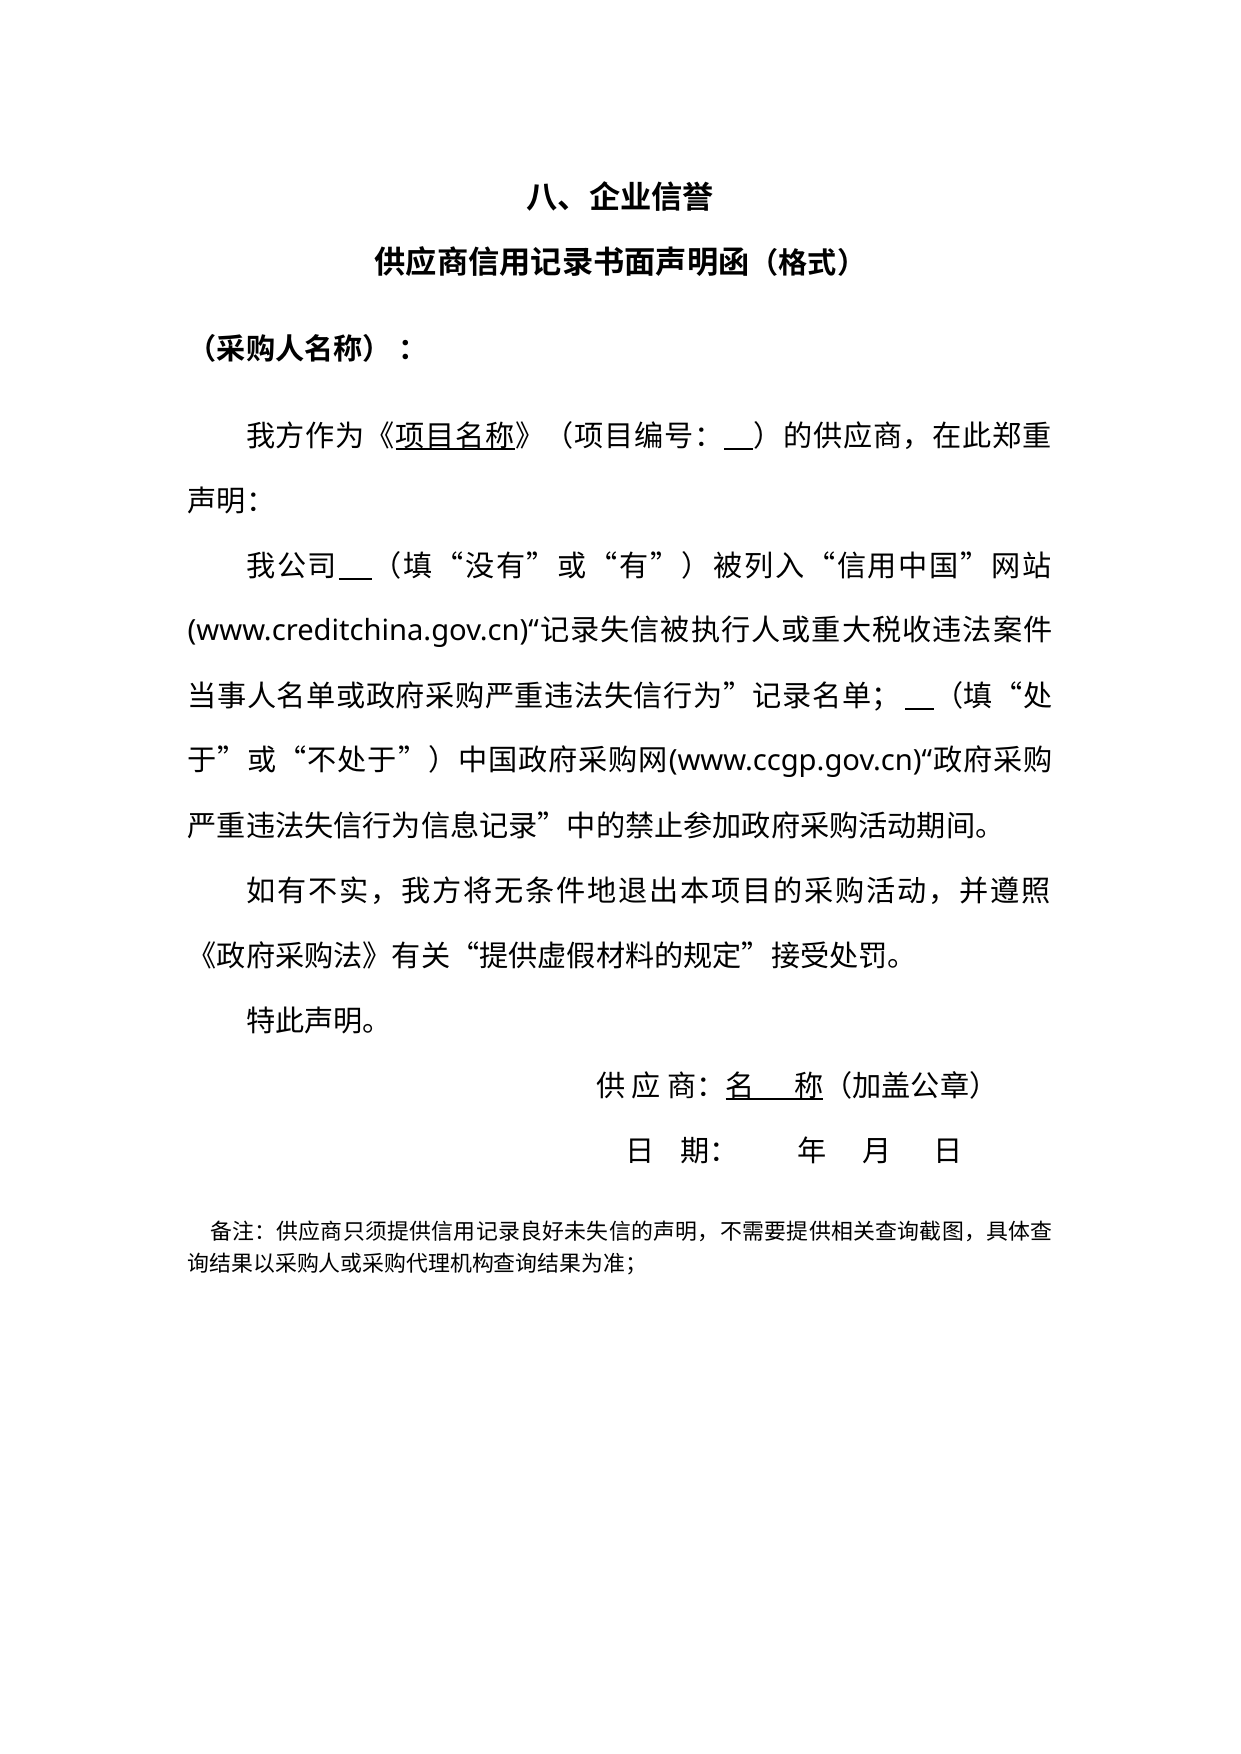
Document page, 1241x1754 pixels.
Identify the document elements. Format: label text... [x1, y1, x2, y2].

text 供 应 商：名 称（加盖公章） [187, 1051, 1053, 1116]
text 如有不实，我方将无条件地退出本项目的采购活动，并遵照《政府采购法》有关“提供虚假材料的规定”接受处罚。 [187, 856, 1053, 986]
text 我方作为《项目名称》（项目编号： ）的供应商，在此郑重声明： [187, 401, 1052, 531]
text 日 期： 年 月 日 [187, 1116, 1053, 1181]
text 特此声明。 [187, 986, 1053, 1051]
text 备注：供应商只须提供信用记录良好未失信的声明，不需要提供相关查询截图，具体查询结果以采购人或采购代理机构查询结果为准； [187, 1213, 1053, 1278]
subtitle 企业信誉 [187, 162, 1053, 227]
text 供应商信用记录书面声明函（格式） [187, 227, 1053, 292]
text 我公司 （填“没有”或“有”）被列入“信用中国”网站(www.creditchina.gov.cn)“记录失信被执行人或重大税收违法案件当事人名单或政府采购严重违法失信行为”记录名单； （填“处于”或“不处于”）中国政府采购网(www.ccgp.gov.cn)“政府采购严重违法失信行为信息记录”中的禁止参加政府采购活动期间。 [187, 531, 1053, 856]
text （采购人名称） ： [187, 314, 1053, 379]
